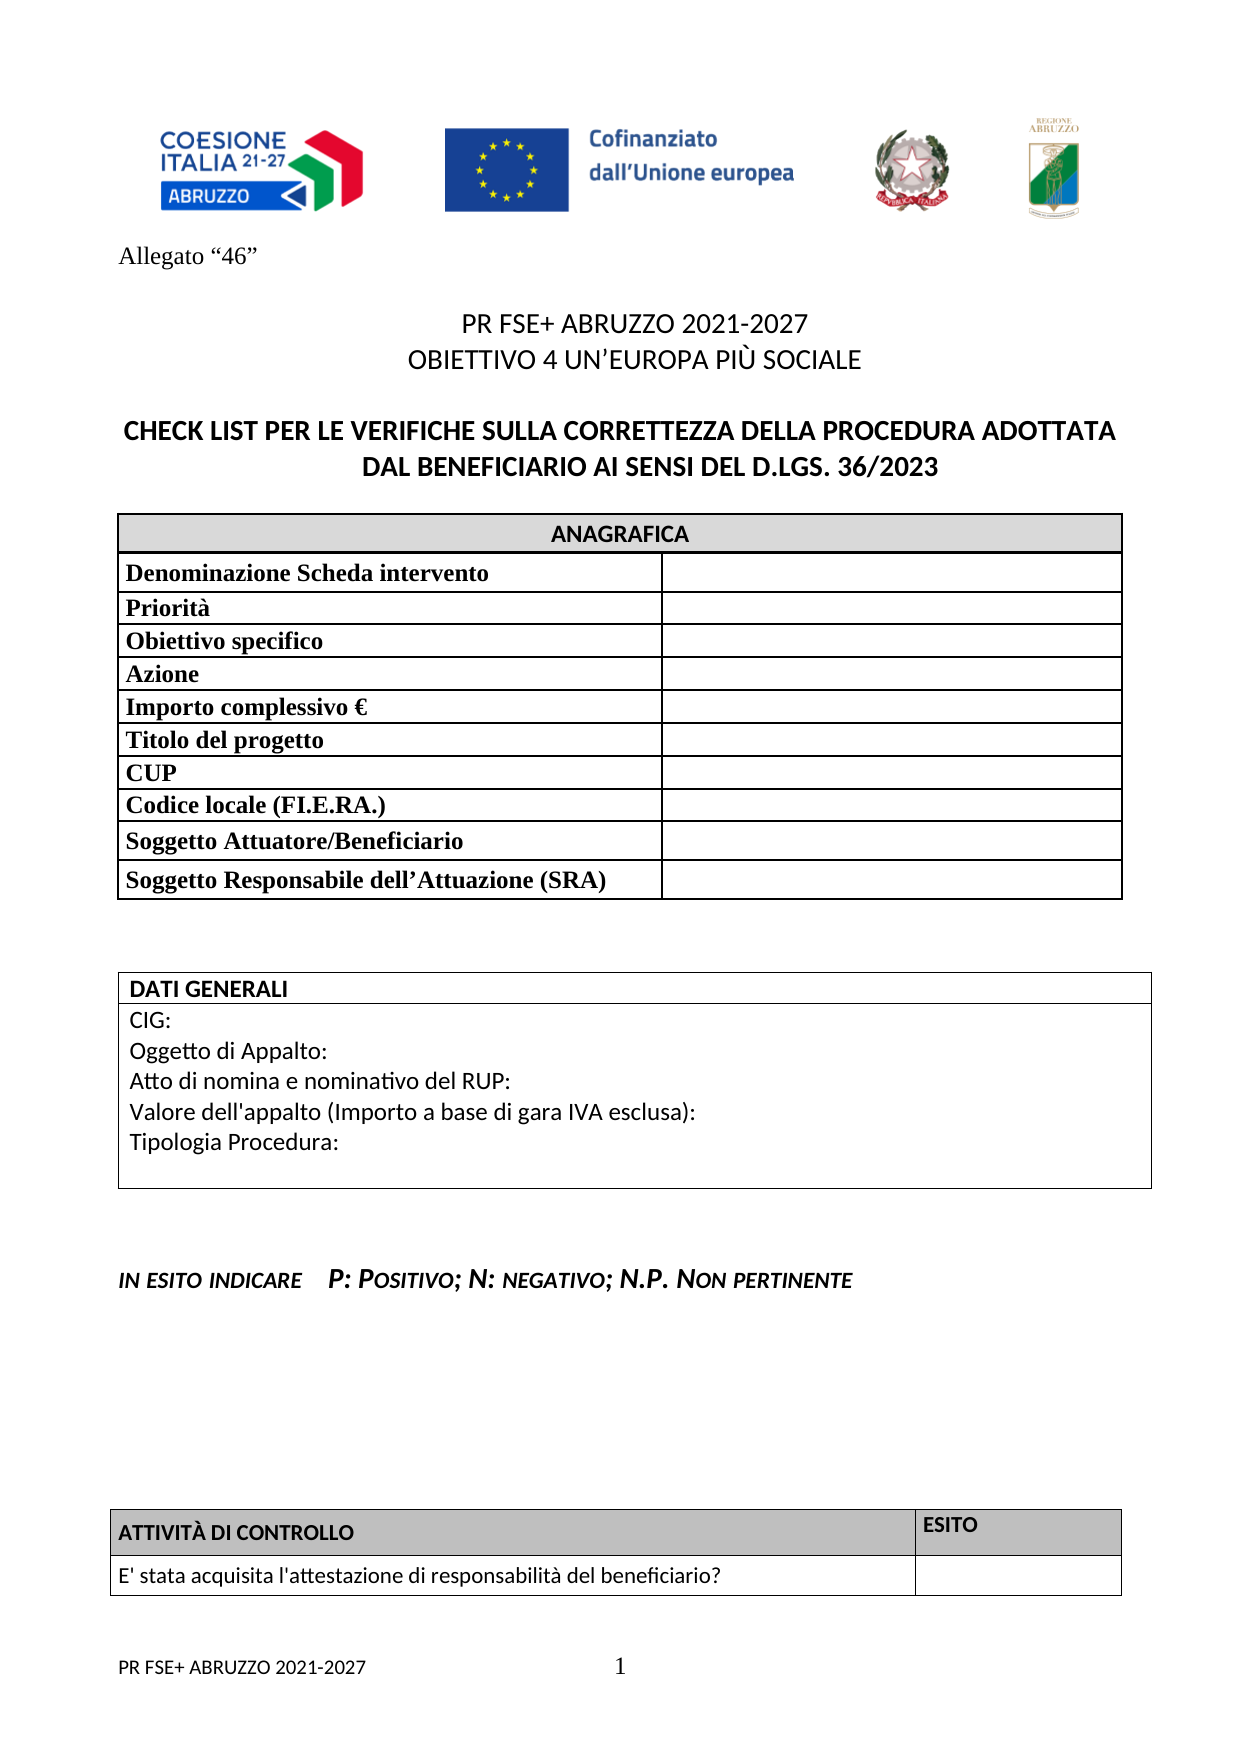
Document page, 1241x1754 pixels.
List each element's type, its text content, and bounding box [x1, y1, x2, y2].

table_cell Azione [119, 658, 661, 689]
text PR FSE+ ABRUZZO 2021-2027 [118, 306, 1152, 341]
table_cell CIG: Oggetto di Appalto: Atto di nomina e nominativo del RUP: Valore dell'appalto (Importo a base di gara IVA esclusa): Tipologia Procedura: [119, 1004, 1151, 1187]
text in esito indicare P: Positivo; N: negativo; N.P. Non pertinente [118, 1260, 1122, 1295]
table_cell [663, 554, 1121, 591]
table_cell [663, 658, 1121, 689]
table_cell [663, 757, 1121, 787]
table_cell [916, 1556, 1121, 1595]
table_cell [663, 625, 1121, 656]
table_cell [663, 691, 1121, 722]
picture [118, 102, 1123, 236]
table_header ATTIVITÀ DI CONTROLLO [111, 1510, 915, 1555]
table_cell Importo complessivo € [119, 691, 661, 722]
text OBIETTIVO 4 UN’EUROPA PIÙ SOCIALE [118, 341, 1152, 377]
table_cell Codice locale (FI.E.RA.) [119, 790, 661, 820]
table_header ESITO [916, 1510, 1121, 1555]
table_cell Obiettivo specifico [119, 625, 661, 656]
table_cell Soggetto Responsabile dell’Attuazione (SRA) [119, 861, 661, 898]
table_cell Priorità [119, 593, 661, 623]
table_header ANAGRAFICA [119, 515, 1121, 551]
table_cell Soggetto Attuatore/Beneficiario [119, 822, 661, 859]
table_cell Titolo del progetto [119, 724, 661, 754]
table_cell CUP [119, 757, 661, 787]
subtitle CHECK LIST PER LE VERIFICHE SULLA CORRETTEZZA DELLA PROCEDURA ADOTTATA DAL BENEFICIARIO AI SENSI DEL D.LGS. 36/2023 [118, 412, 1122, 484]
table_cell E' stata acquisita l'attestazione di responsabilità del beneficiario? [111, 1556, 915, 1595]
table_cell Denominazione Scheda intervento [119, 554, 661, 591]
table_header DATI GENERALI [119, 973, 1151, 1003]
table_cell [663, 861, 1121, 898]
table_cell [663, 724, 1121, 754]
table_cell [663, 822, 1121, 859]
table_cell [663, 593, 1121, 623]
table_cell [663, 790, 1121, 820]
